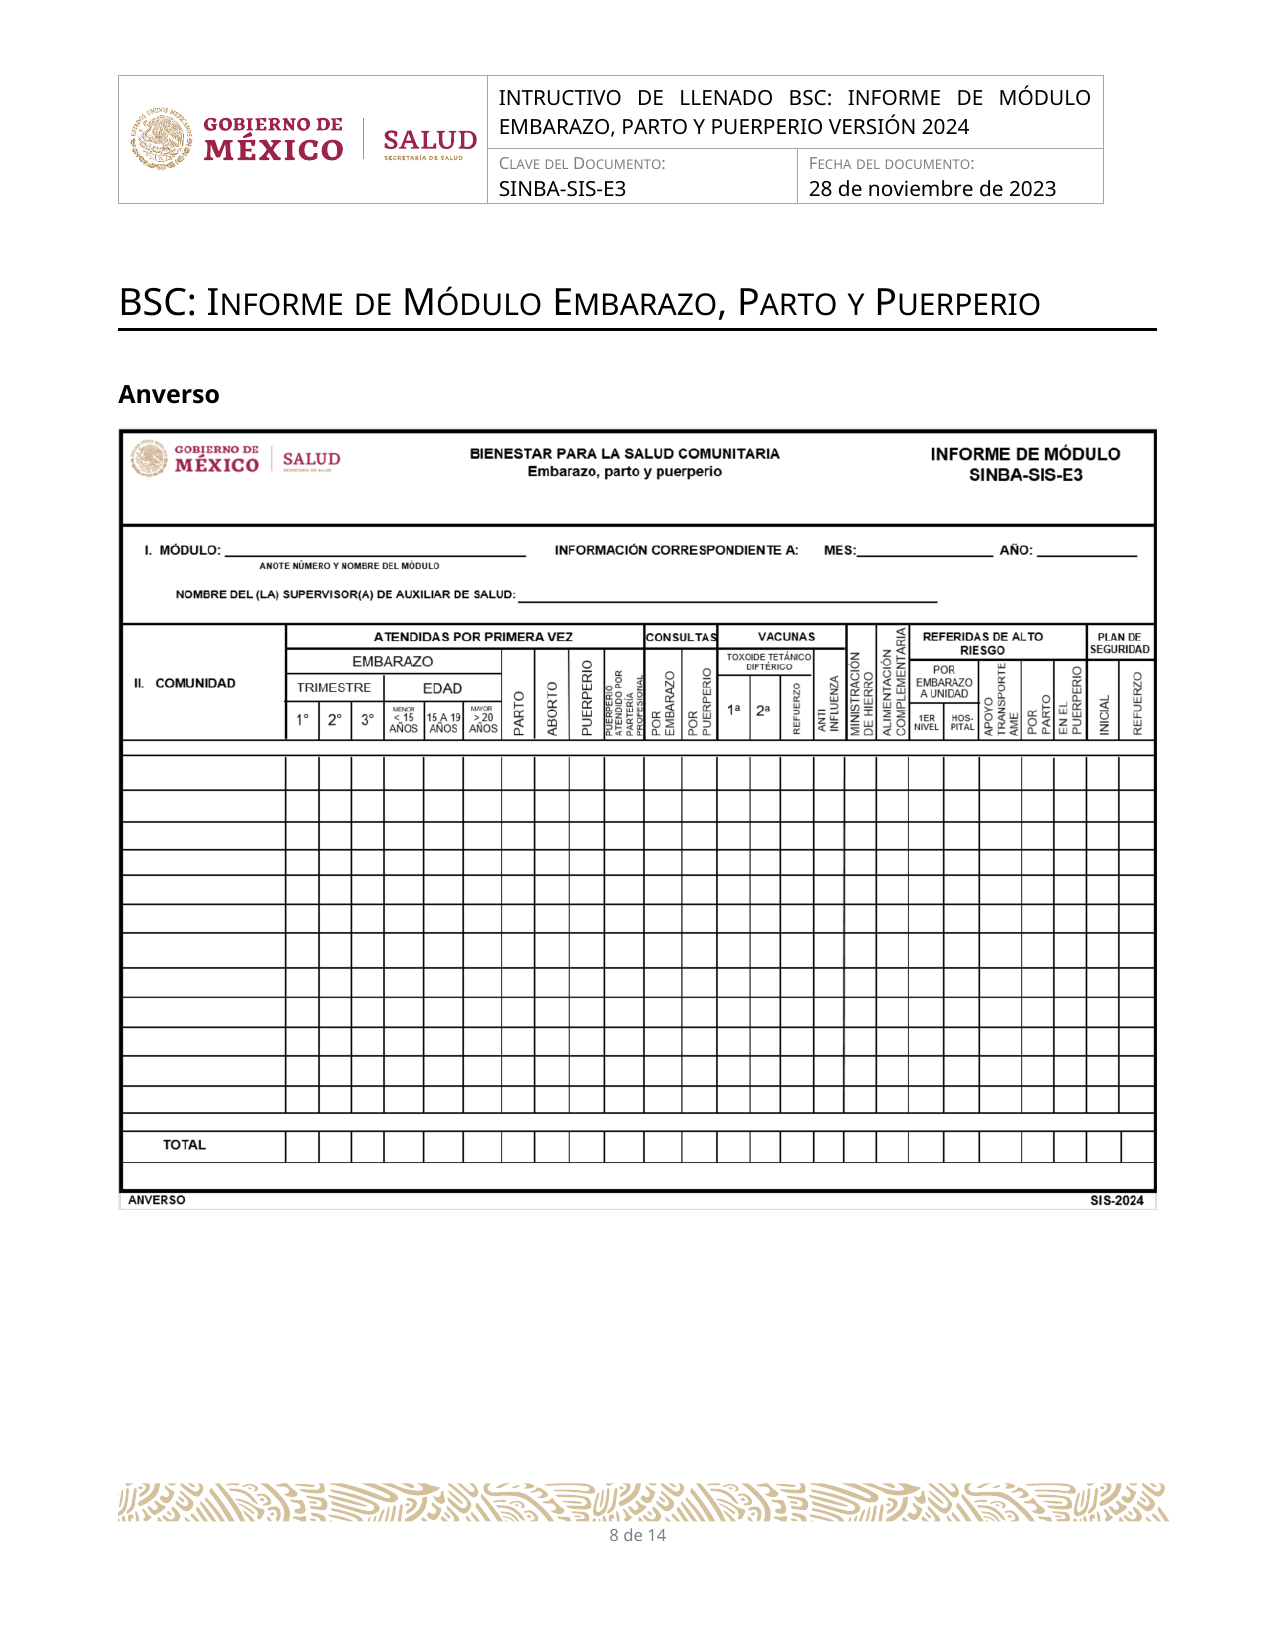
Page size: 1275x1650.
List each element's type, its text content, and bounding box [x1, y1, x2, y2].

picture [118, 428, 1157, 1210]
subtitle BSC: Informe de Módulo Embarazo, Parto y Puerperio [118, 275, 1157, 328]
subtitle Anverso [118, 376, 1157, 410]
